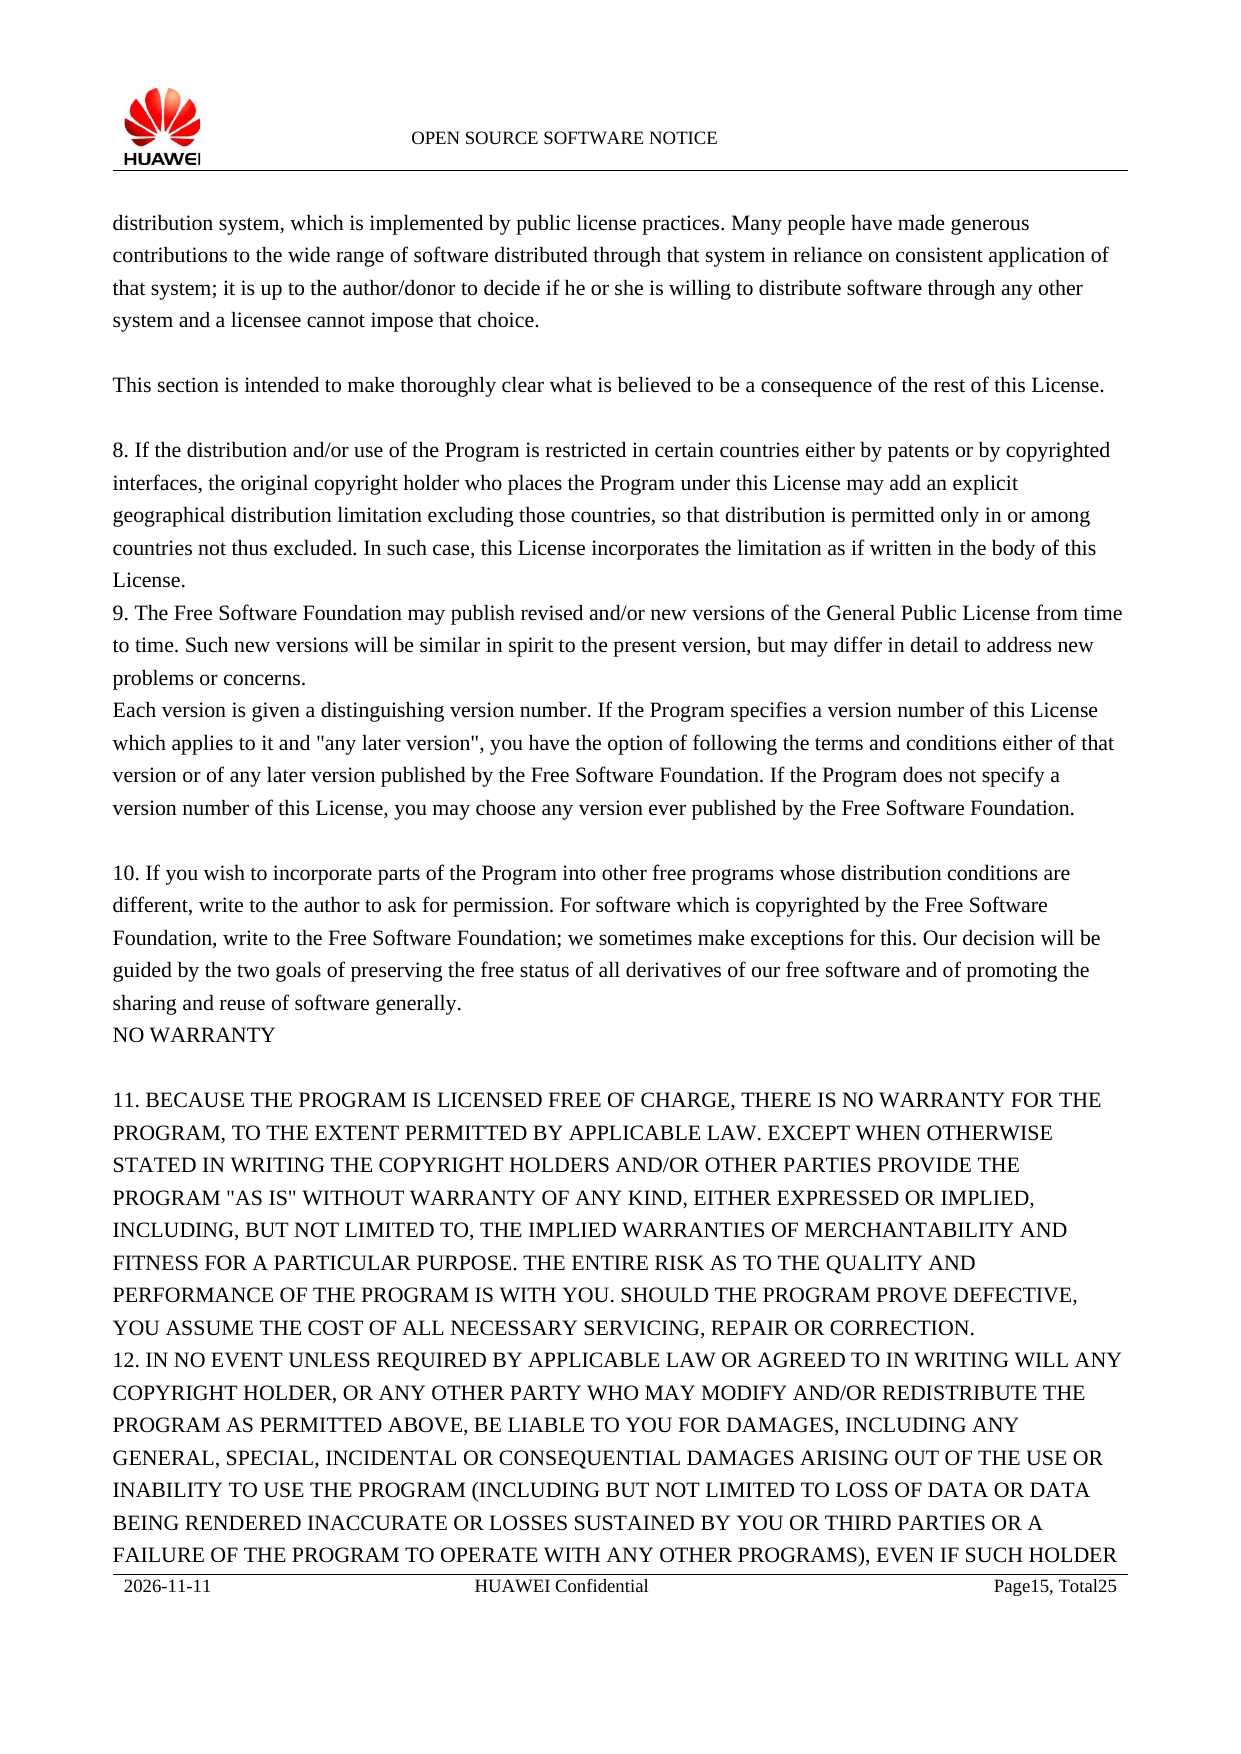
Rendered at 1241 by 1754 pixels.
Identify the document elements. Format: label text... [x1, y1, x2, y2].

picture [124, 88, 201, 165]
